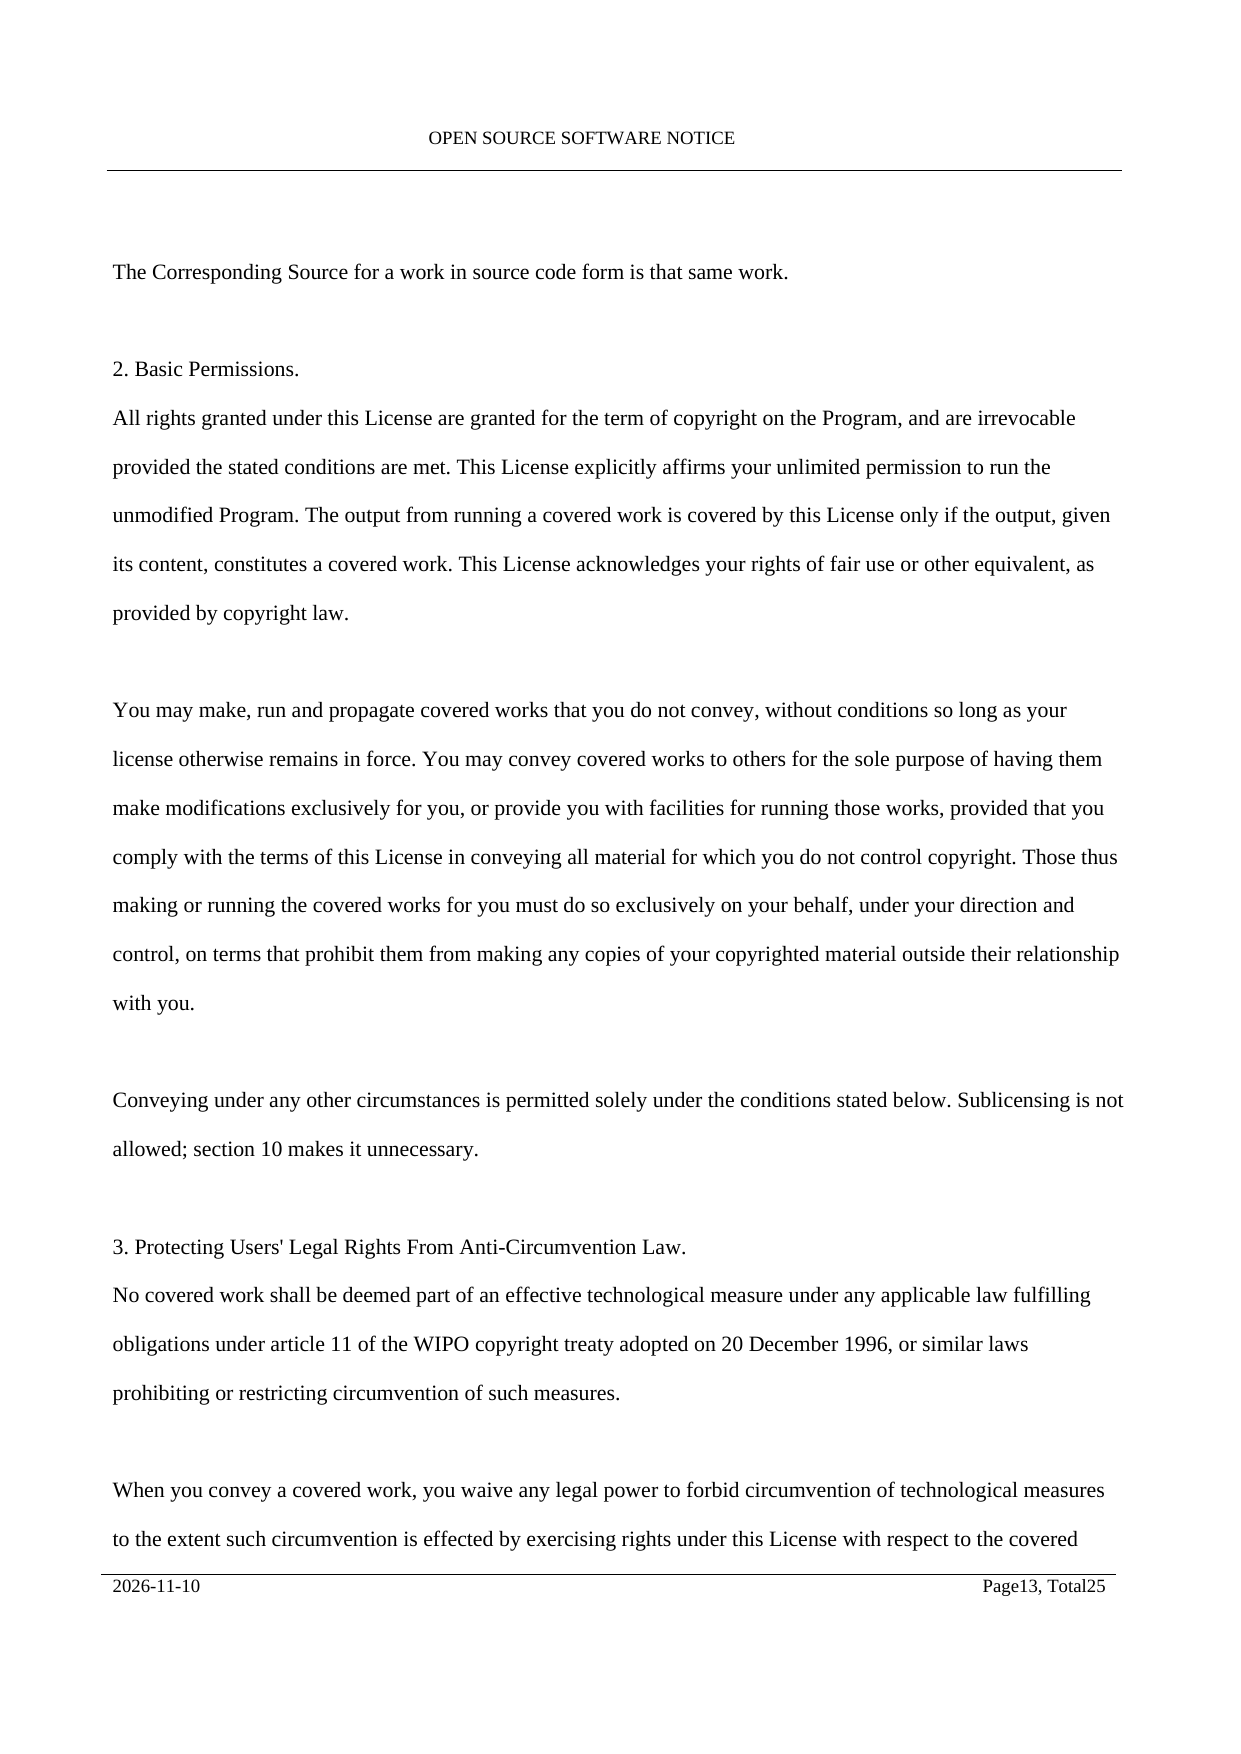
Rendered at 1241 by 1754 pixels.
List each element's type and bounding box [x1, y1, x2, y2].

text [112, 206, 1128, 1555]
